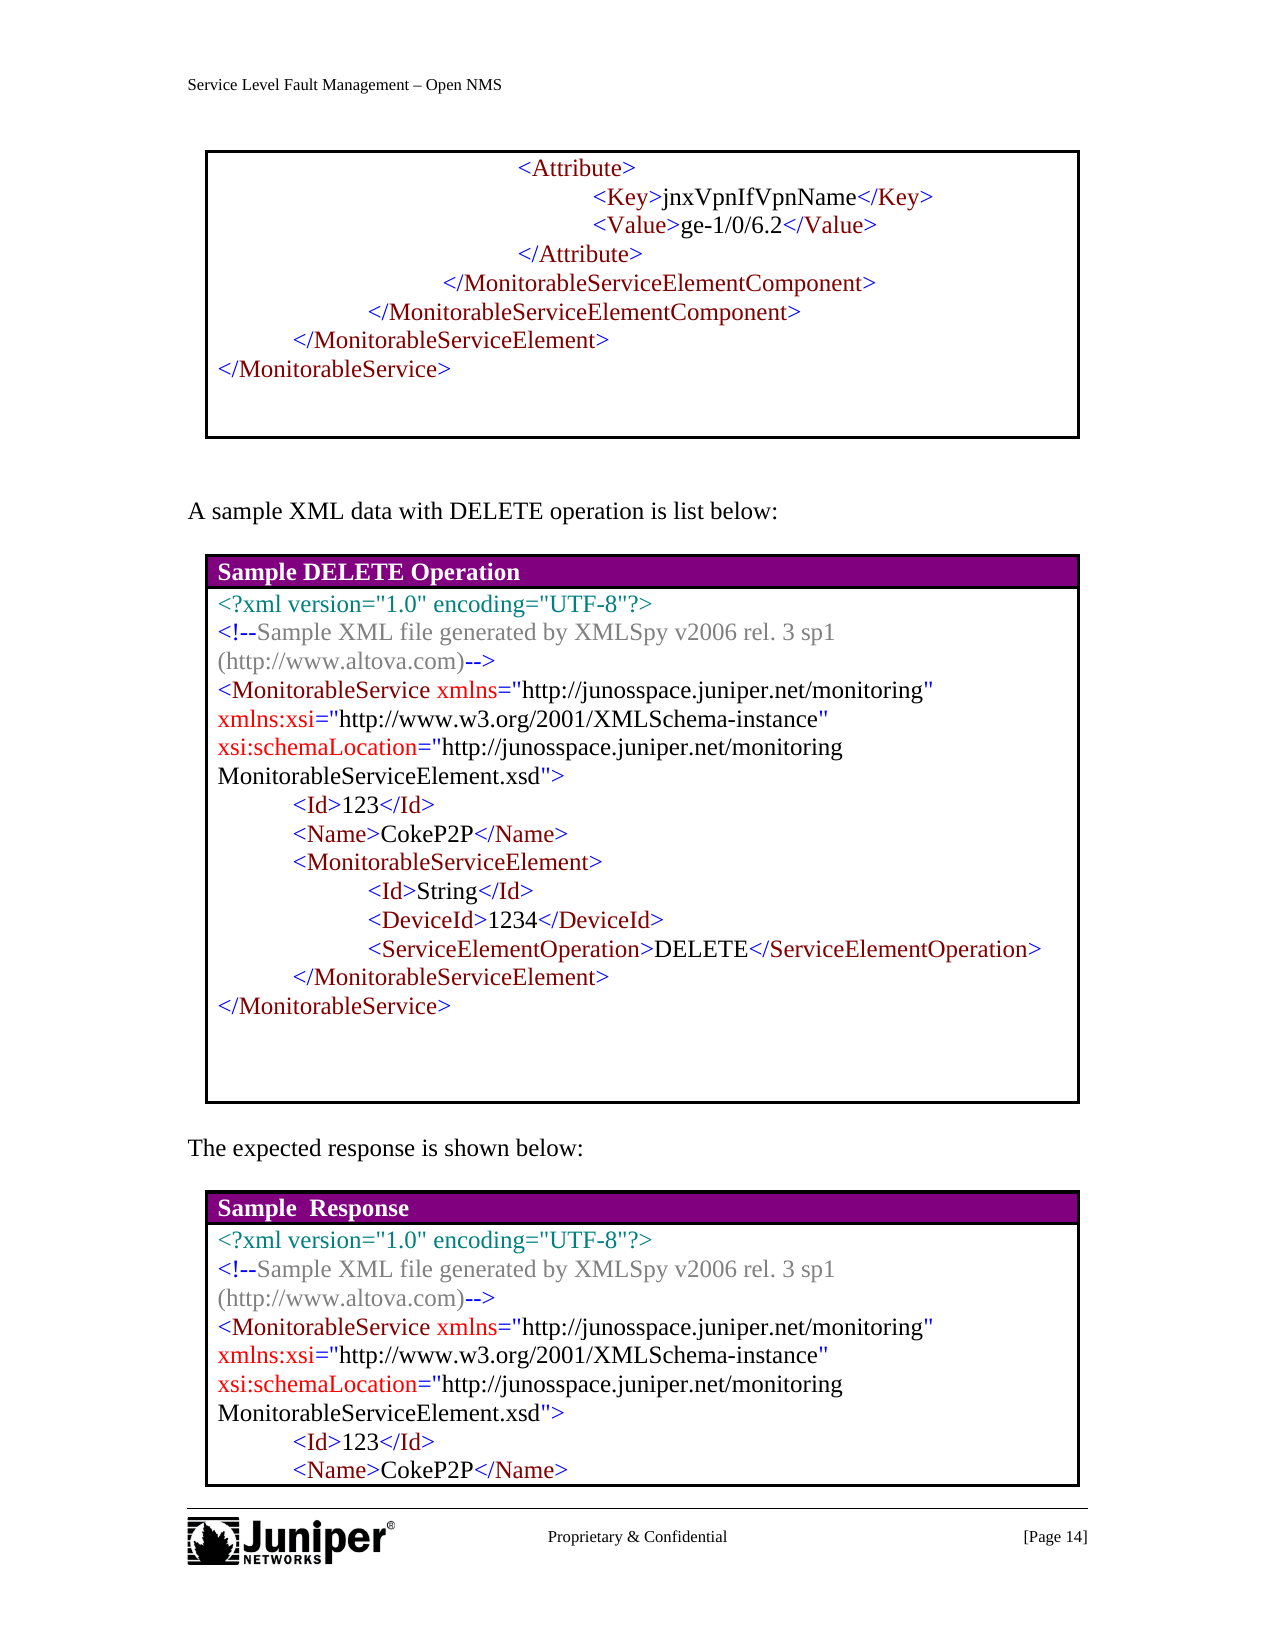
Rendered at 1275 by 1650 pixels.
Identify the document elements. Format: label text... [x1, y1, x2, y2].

text A sample XML data with DELETE operation is list below: [187, 496, 1087, 525]
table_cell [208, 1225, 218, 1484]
table_header Sample Response [208, 1194, 1077, 1222]
text The expected response is shown below: [187, 1133, 1087, 1162]
table_cell <?xml version="1.0" encoding="UTF-8"?> <!--Sample XML file generated by XMLSpy v2006 rel. 3 sp1 (http://www.altova.com)--> <MonitorableService xmlns="http://junosspace.juniper.net/monitoring" xmlns:xsi="http://www.w3.org/2001/XMLSchema-instance" xsi:schemaLocation="http://junosspace.juniper.net/monitoring MonitorableServiceElement.xsd"> <Id>123</Id> <Name>CokeP2P</Name> <MonitorableServiceElement> <Id>String</Id> <DeviceId>1234</DeviceId> <ServiceElementOperation>DELETE</ServiceElementOperation> </MonitorableServiceElement> </MonitorableService> [208, 589, 1077, 1101]
picture [187, 1517, 395, 1565]
table_header Sample DELETE Operation [208, 557, 1077, 586]
